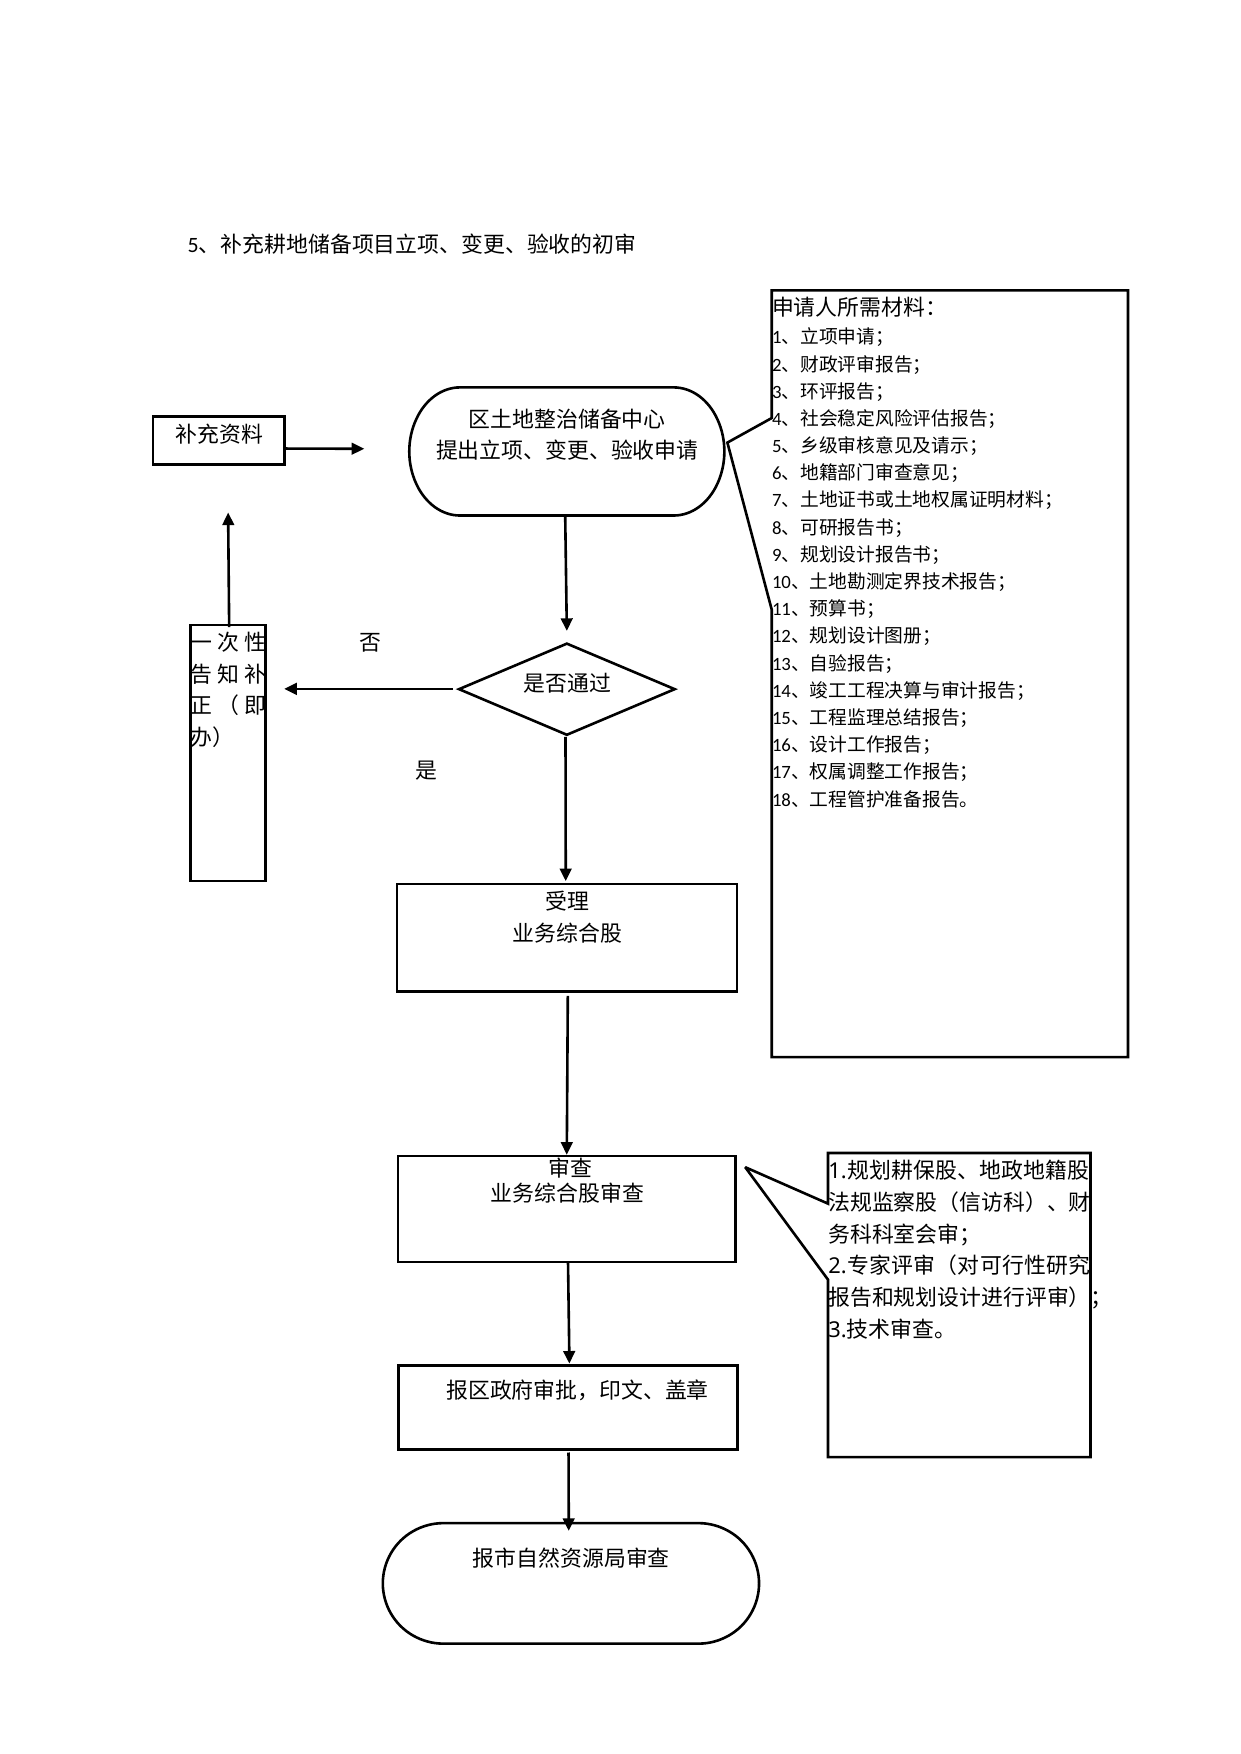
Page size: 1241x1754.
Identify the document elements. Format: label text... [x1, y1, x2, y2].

list 5、补充耕地储备项目立项、变更、验收的初审 [187, 227, 1053, 259]
